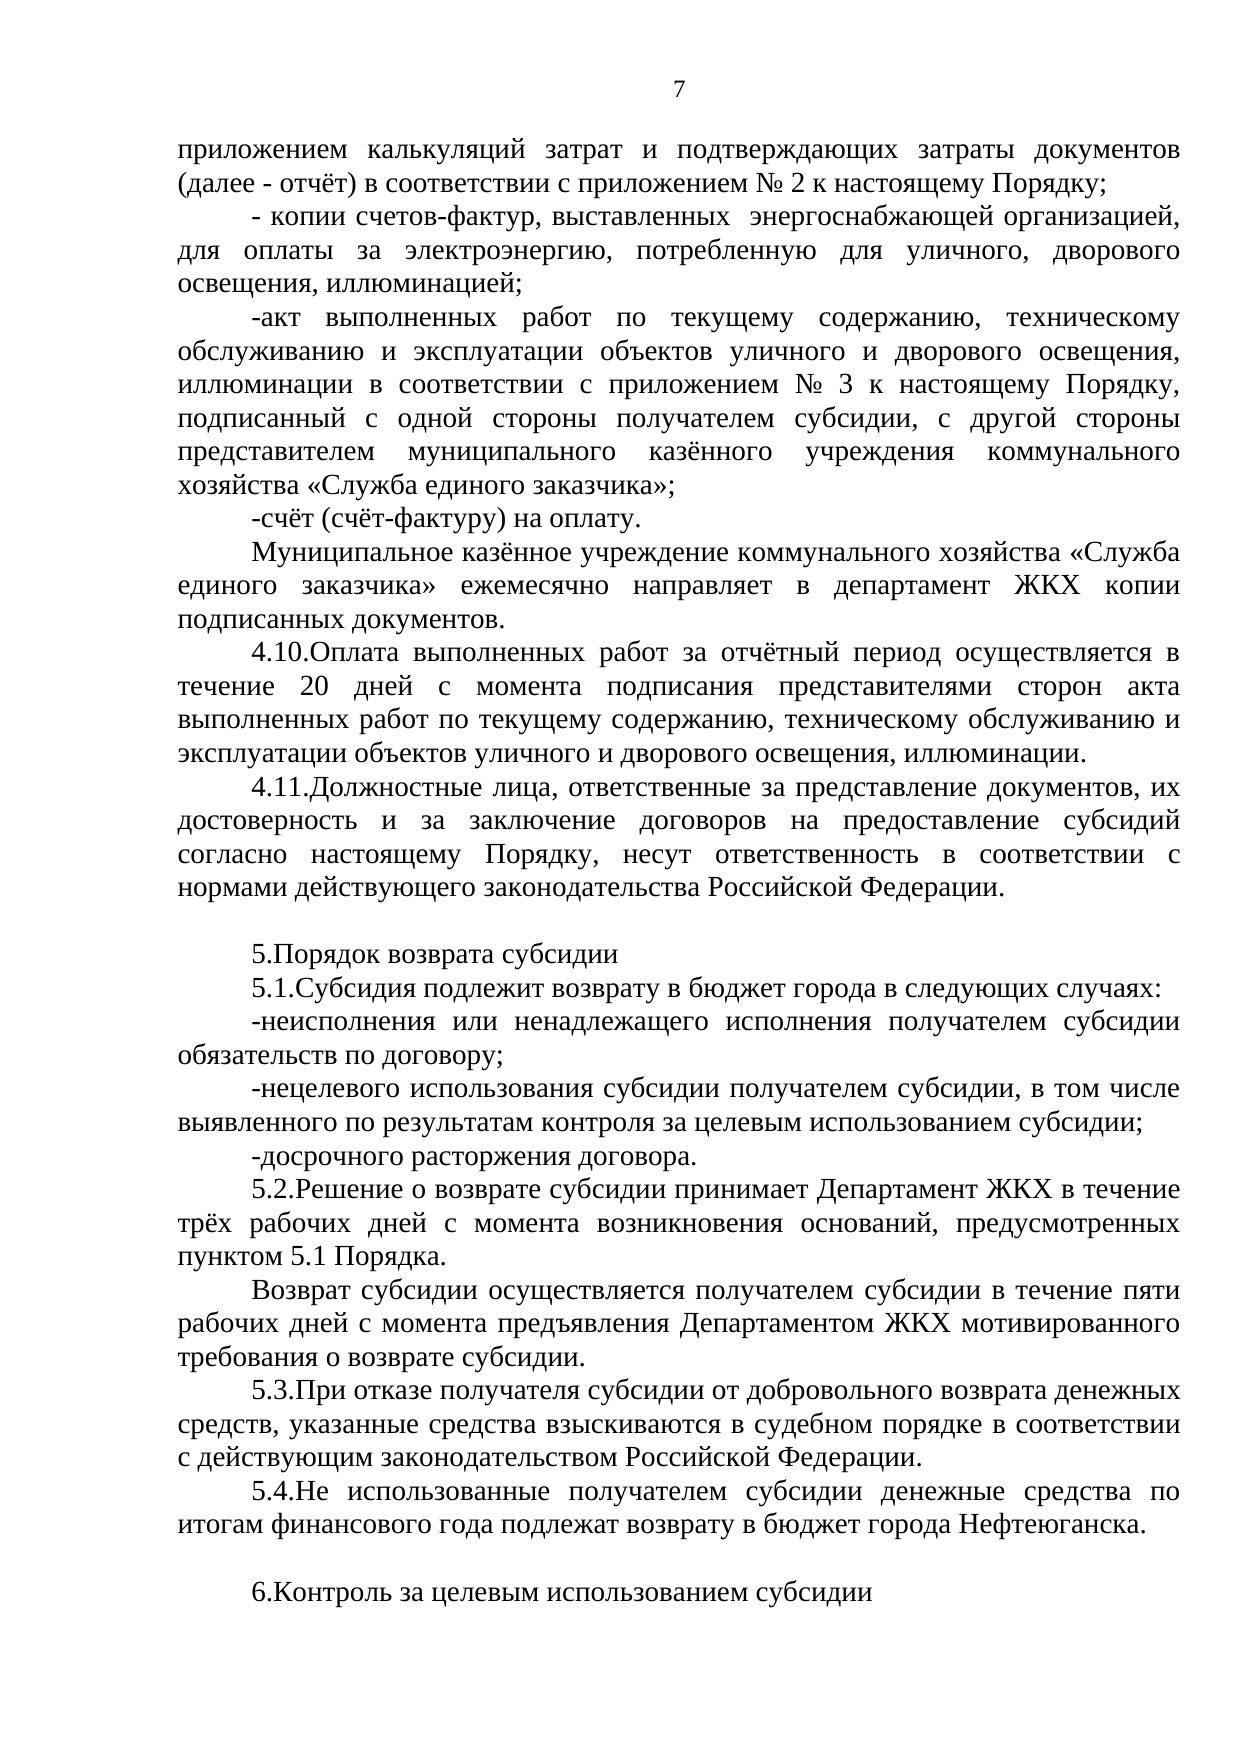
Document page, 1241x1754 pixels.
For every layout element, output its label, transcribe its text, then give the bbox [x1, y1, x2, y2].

text 6.Контроль за целевым использованием субсидии [233, 1574, 1181, 1607]
text -нецелевого использования субсидии получателем субсидии, в том числе выявленного по результатам контроля за целевым использованием субсидии; [177, 1071, 1181, 1138]
text 5.2.Решение о возврате субсидии принимает Департамент ЖКХ в течение трёх рабочих дней с момента возникновения оснований, предусмотренных пунктом 5.1 Порядка. [177, 1171, 1181, 1272]
text -счёт (счёт-фактуру) на оплату. [177, 500, 1181, 534]
text Муниципальное казённое учреждение коммунального хозяйства «Служба единого заказчика» ежемесячно направляет в департамент ЖКХ копии подписанных документов. [177, 534, 1181, 634]
text 5.1.Субсидия подлежит возврату в бюджет города в следующих случаях: [177, 970, 1181, 1003]
text 4.11.Должностные лица, ответственные за представление документов, их достоверность и за заключение договоров на предоставление субсидий согласно настоящему Порядку, несут ответственность в соответствии с нормами действующего законодательства Российской Федерации. [177, 769, 1181, 903]
text -неисполнения или ненадлежащего исполнения получателем субсидии обязательств по договору; [177, 1003, 1181, 1071]
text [177, 131, 1181, 198]
text - копии счетов-фактур, выставленных энергоснабжающей организацией, для оплаты за электроэнергию, потребленную для уличного, дворового освещения, иллюминацией; [177, 198, 1181, 299]
text 5.4.Не использованные получателем субсидии денежные средства по итогам финансового года подлежат возврату в бюджет города Нефтеюганска. [177, 1473, 1181, 1540]
text 4.10.Оплата выполненных работ за отчётный период осуществляется в течение 20 дней с момента подписания представителями сторон акта выполненных работ по текущему содержанию, техническому обслуживанию и эксплуатации объектов уличного и дворового освещения, иллюминации. [177, 634, 1181, 769]
text Возврат субсидии осуществляется получателем субсидии в течение пяти рабочих дней с момента предъявления Департаментом ЖКХ мотивированного требования о возврате субсидии. [177, 1272, 1181, 1372]
text 5.Порядок возврата субсидии [177, 936, 1181, 970]
text -акт выполненных работ по текущему содержанию, техническому обслуживанию и эксплуатации объектов уличного и дворового освещения, иллюминации в соответствии с приложением № 3 к настоящему Порядку, подписанный с одной стороны получателем субсидии, с другой стороны представителем муниципального казённого учреждения коммунального хозяйства «Служба единого заказчика»; [177, 299, 1181, 500]
text 5.3.При отказе получателя субсидии от добровольного возврата денежных средств, указанные средства взыскиваются в судебном порядке в соответствии с действующим законодательством Российской Федерации. [177, 1372, 1181, 1473]
text -досрочного расторжения договора. [177, 1138, 1181, 1171]
